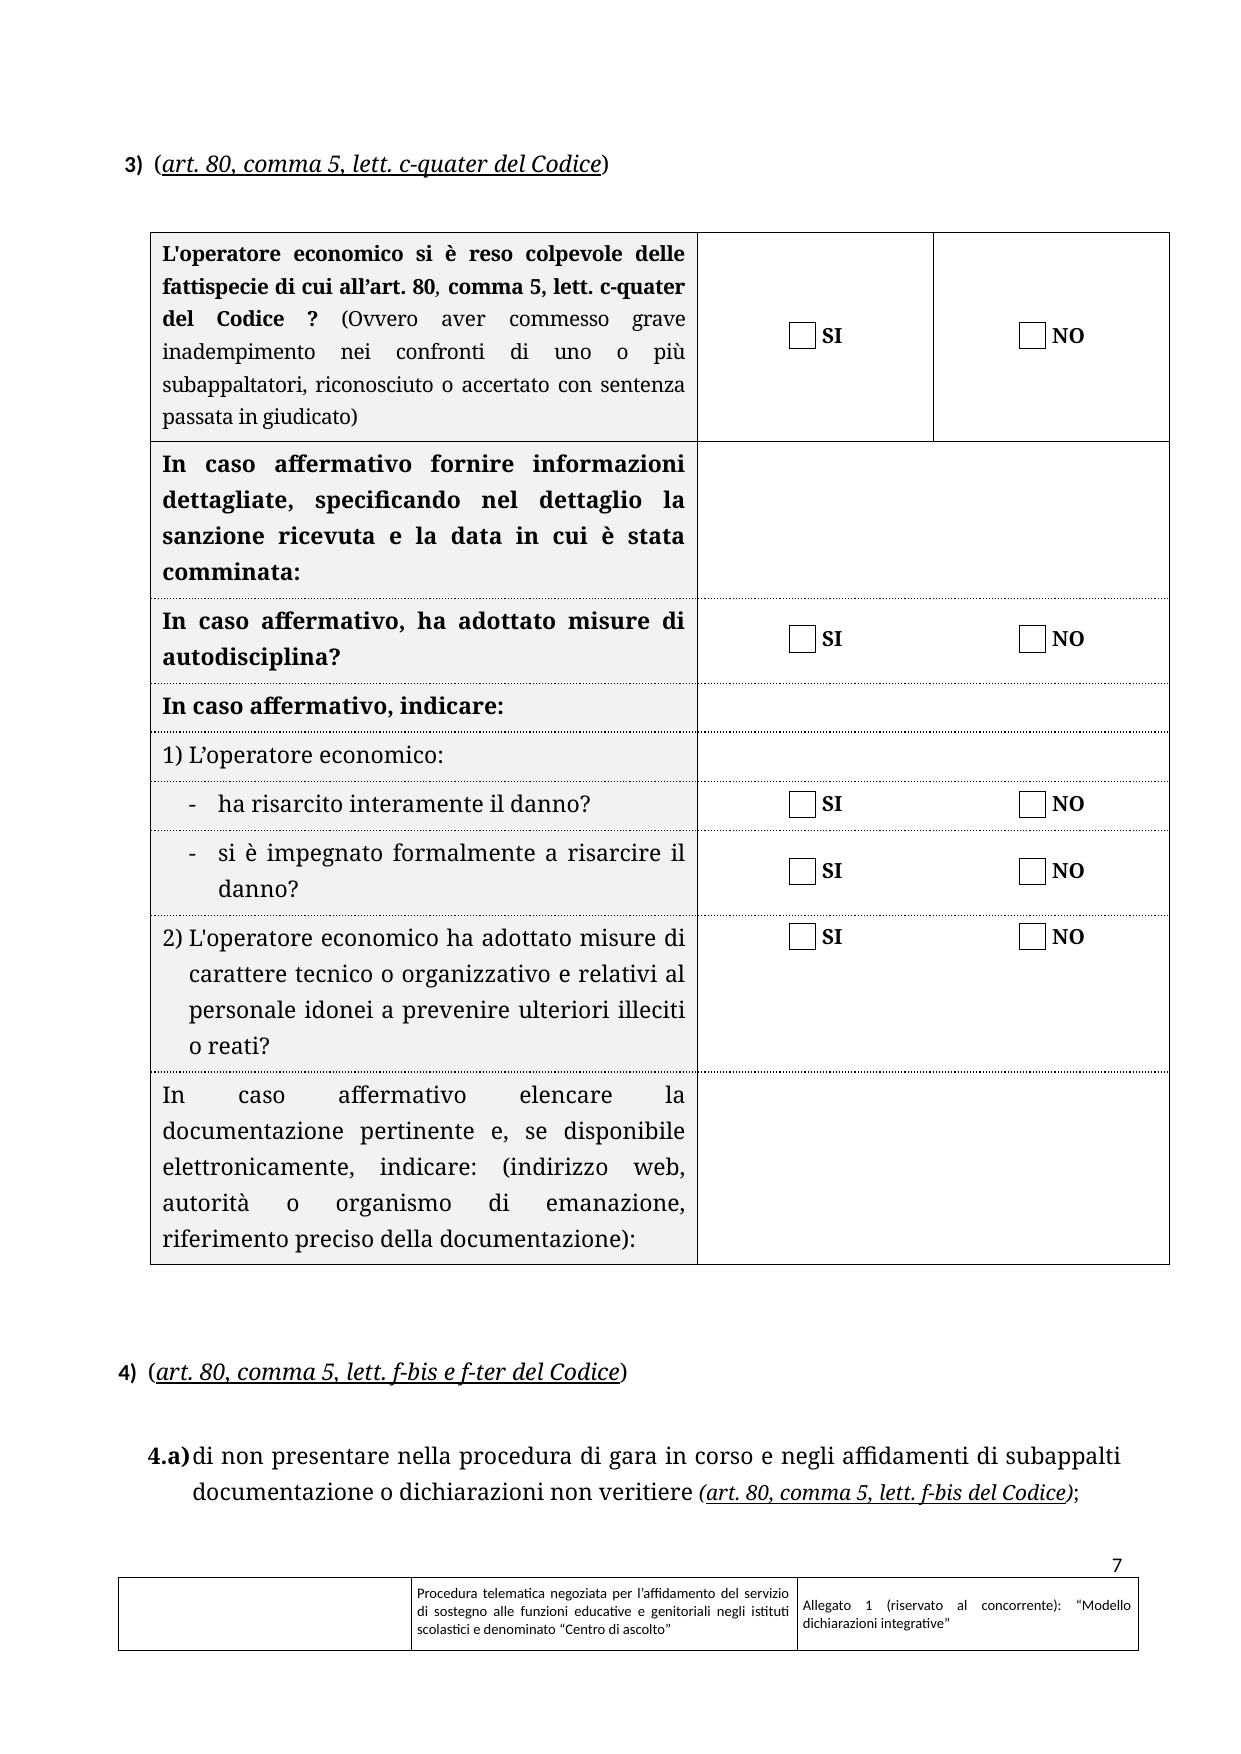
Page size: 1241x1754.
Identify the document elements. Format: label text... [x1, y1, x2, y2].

table_header L'operatore economico si è reso colpevole delle fattispecie di cui all’art. 80, comma 5, lett. c-quater del Codice ? (Ovvero aver commesso grave inadempimento nei confronti di uno o più subappaltatori, riconosciuto o accertato con sentenza passata in giudicato) [151, 233, 697, 441]
table_cell SI [698, 915, 933, 1071]
table_cell NO [933, 915, 1169, 1071]
table_cell 2) L'operatore economico ha adottato misure di carattere tecnico o organizzativo e relativi al personale idonei a prevenire ulteriori illeciti o reati? [151, 915, 697, 1071]
table_cell [698, 1071, 1169, 1264]
table_cell - si è impegnato formalmente a risarcire il danno? [151, 830, 697, 914]
table_cell NO [933, 830, 1169, 914]
table_cell NO [933, 781, 1169, 829]
list (art. 80, comma 5, lett. c-quater del Codice) [124, 148, 1122, 179]
table_cell SI [698, 830, 933, 914]
table_cell In caso affermativo, ha adottato misure di autodisciplina? [151, 598, 697, 682]
table_cell - ha risarcito interamente il danno? [151, 781, 697, 829]
text 4.a) di non presentare nella procedura di gara in corso e negli affidamenti di subappalti documentazione o dichiarazioni non veritiere (art. 80, comma 5, lett. f-bis del Codice); [148, 1440, 1122, 1507]
table_cell 1) L’operatore economico: [151, 731, 697, 781]
table_cell [698, 683, 1169, 731]
table_cell In caso affermativo elencare la documentazione pertinente e, se disponibile elettronicamente, indicare: (indirizzo web, autorità o organismo di emanazione, riferimento preciso della documentazione): [151, 1071, 697, 1264]
list (art. 80, comma 5, lett. f-bis e f-ter del Codice) [118, 1356, 1122, 1387]
table_header NO [934, 233, 1169, 441]
table_cell SI [698, 781, 933, 829]
table_cell NO [933, 598, 1169, 682]
table_cell [698, 731, 1169, 781]
table_cell [698, 442, 1169, 597]
table_cell In caso affermativo, indicare: [151, 683, 697, 731]
table_header SI [698, 233, 933, 441]
table_cell SI [698, 598, 933, 682]
table_cell In caso affermativo fornire informazioni dettagliate, specificando nel dettaglio la sanzione ricevuta e la data in cui è stata comminata: [151, 442, 697, 597]
